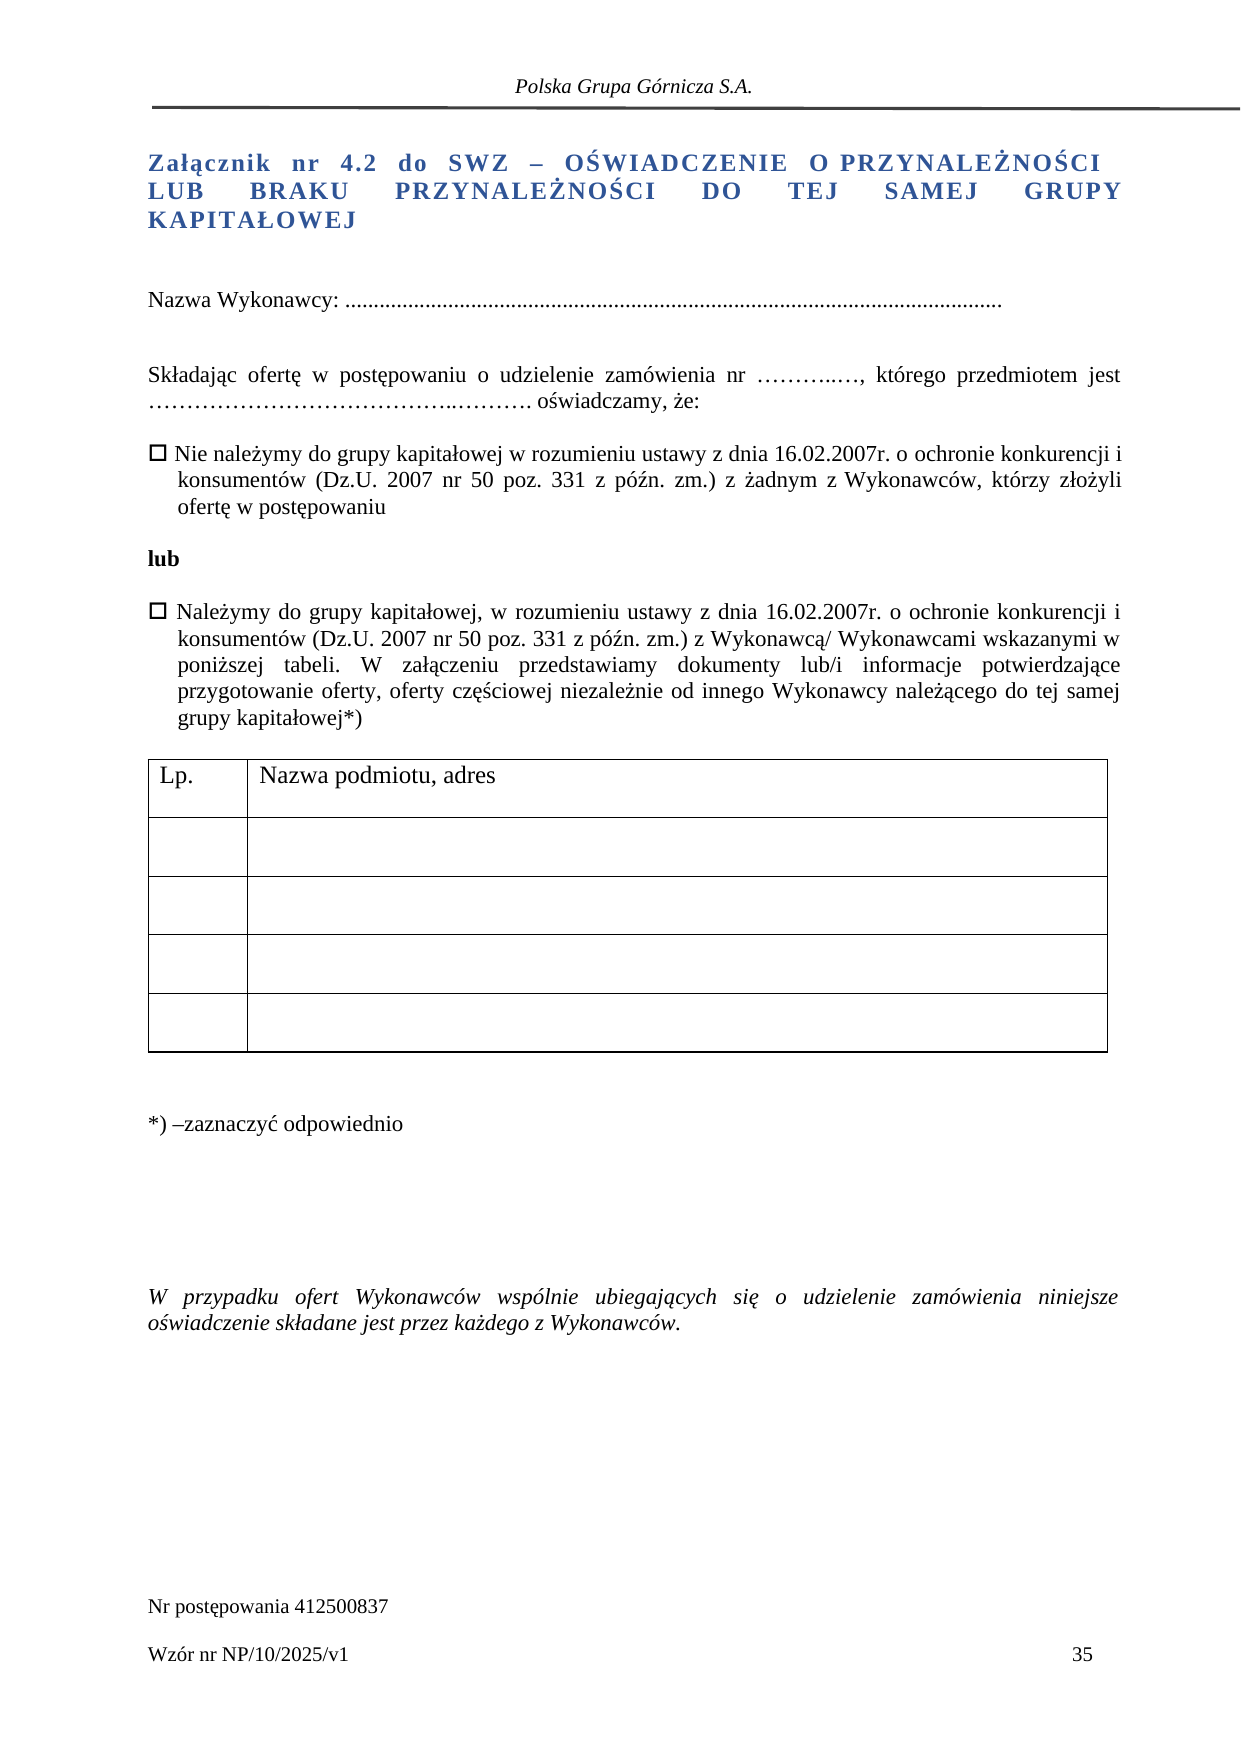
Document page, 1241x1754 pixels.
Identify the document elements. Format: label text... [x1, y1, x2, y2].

text Składając ofertę w postępowaniu o udzielenie zamówienia nr ………..…, którego przedmiotem jest …………………………………..………. oświadczamy, że: [148, 361, 1122, 414]
table_cell [149, 935, 247, 993]
text Należymy do grupy kapitałowej, w rozumieniu ustawy z dnia 16.02.2007r. o ochronie konkurencji i konsumentów (Dz.U. 2007 nr 50 poz. 331 z późn. zm.) z Wykonawcą/ Wykonawcami wskazanymi w poniższej tabeli. W załączeniu przedstawiamy dokumenty lub/i informacje potwierdzające przygotowanie oferty, oferty częściowej niezależnie od innego Wykonawcy należącego do tej samej grupy kapitałowej*) [148, 598, 1122, 730]
text Załącznik nr 4.2 do SWZ – OŚWIADCZENIE O PRZYNALEŻNOŚCI LUB BRAKU PRZYNALEŻNOŚCI DO TEJ SAMEJ GRUPY KAPITAŁOWEJ [148, 148, 1122, 234]
table_header Nazwa podmiotu, adres [248, 760, 1107, 817]
table_cell [248, 818, 1107, 876]
table_header Lp. [149, 760, 247, 817]
table_cell [149, 818, 247, 876]
text W przypadku ofert Wykonawców wspólnie ubiegających się o udzielenie zamówienia niniejsze oświadczenie składane jest przez każdego z Wykonawców. [148, 1283, 1122, 1336]
text *) –zaznaczyć odpowiednio [148, 1110, 1122, 1136]
table_cell [248, 994, 1107, 1051]
table_cell [149, 877, 247, 934]
table_cell [248, 935, 1107, 993]
text Nazwa Wykonawcy: ................................................................................................................... [148, 287, 1122, 313]
text lub [148, 546, 1122, 572]
table_cell [248, 877, 1107, 934]
table_cell [149, 994, 247, 1051]
text Nie należymy do grupy kapitałowej w rozumieniu ustawy z dnia 16.02.2007r. o ochronie konkurencji i konsumentów (Dz.U. 2007 nr 50 poz. 331 z późn. zm.) z żadnym z Wykonawców, którzy złożyli ofertę w postępowaniu [148, 440, 1122, 519]
